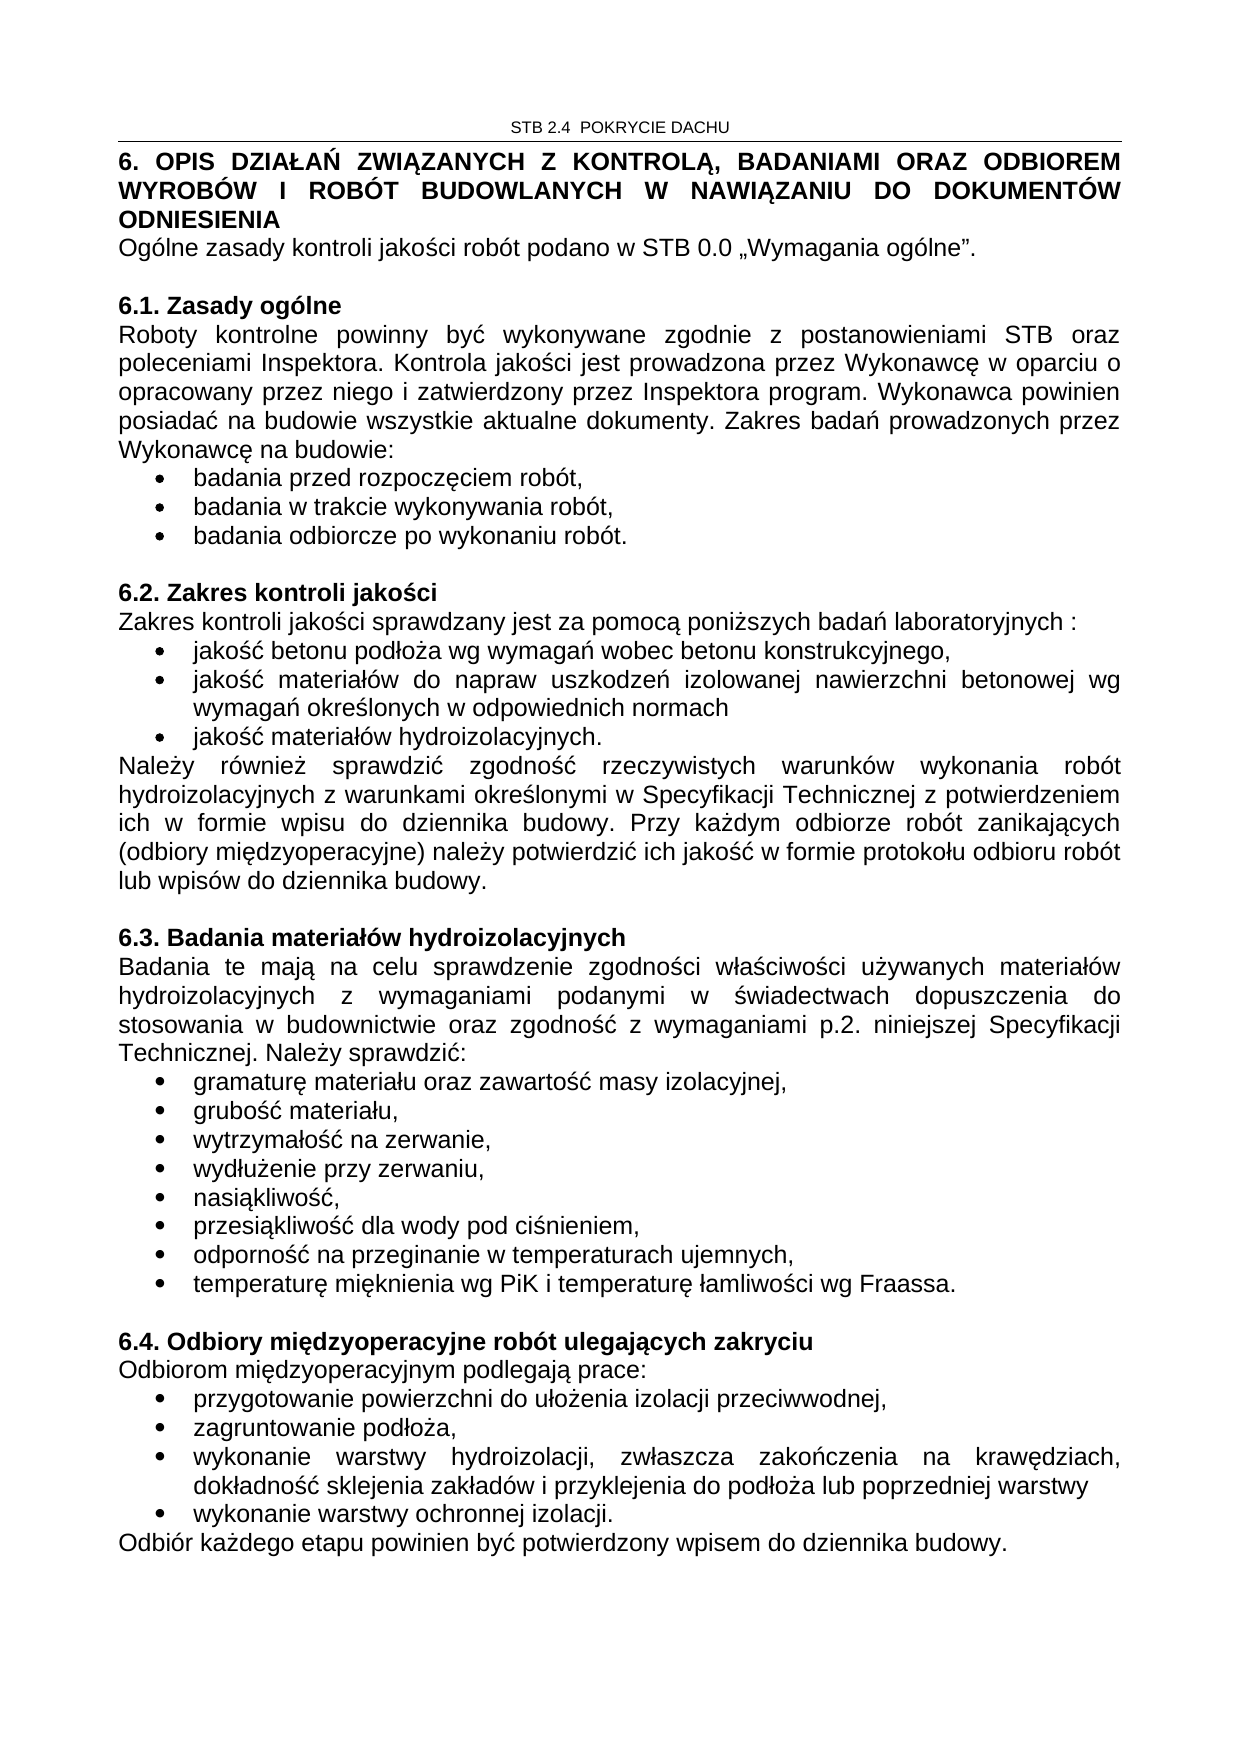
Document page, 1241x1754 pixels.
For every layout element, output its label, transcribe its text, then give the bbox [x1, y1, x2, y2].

list wydłużenie przy zerwaniu, [156, 1154, 1122, 1182]
text Należy również sprawdzić zgodność rzeczywistych warunków wykonania robót hydroizolacyjnych z warunkami określonymi w Specyfikacji Technicznej z potwierdzeniem ich w formie wpisu do dziennika budowy. Przy każdym odbiorze robót zanikających (odbiory międzyoperacyjne) należy potwierdzić ich jakość w formie protokołu odbioru robót lub wpisów do dziennika budowy. [118, 751, 1122, 894]
list przygotowanie powierzchni do ułożenia izolacji przeciwwodnej, [156, 1384, 1122, 1413]
list badania przed rozpoczęciem robót, [156, 463, 1122, 492]
list odporność na przeginanie w temperaturach ujemnych, [156, 1240, 1122, 1269]
text 6.1. Zasady ogólne [118, 291, 1122, 319]
list jakość materiałów hydroizolacyjnych. [156, 722, 1122, 751]
list wytrzymałość na zerwanie, [156, 1125, 1122, 1154]
text Odbiorom międzyoperacyjnym podlegają prace: [118, 1355, 1122, 1384]
list gramaturę materiału oraz zawartość masy izolacyjnej, [156, 1067, 1122, 1096]
text Odbiór każdego etapu powinien być potwierdzony wpisem do dziennika budowy. [118, 1528, 1122, 1557]
text Roboty kontrolne powinny być wykonywane zgodnie z postanowieniami STB oraz poleceniami Inspektora. Kontrola jakości jest prowadzona przez Wykonawcę w oparciu o opracowany przez niego i zatwierdzony przez Inspektora program. Wykonawca powinien posiadać na budowie wszystkie aktualne dokumenty. Zakres badań prowadzonych przez Wykonawcę na budowie: [118, 319, 1122, 463]
list jakość materiałów do napraw uszkodzeń izolowanej nawierzchni betonowej wg wymagań określonych w odpowiednich normach [156, 664, 1122, 722]
list zagruntowanie podłoża, [156, 1413, 1122, 1442]
text 6. OPIS DZIAŁAŃ ZWIĄZANYCH Z KONTROLĄ, BADANIAMI ORAZ ODBIOREM WYROBÓW I ROBÓT BUDOWLANYCH W NAWIĄZANIU DO DOKUMENTÓW ODNIESIENIA [118, 147, 1122, 233]
list badania odbiorcze po wykonaniu robót. [156, 521, 1122, 549]
list badania w trakcie wykonywania robót, [156, 492, 1122, 521]
list przesiąkliwość dla wody pod ciśnieniem, [156, 1211, 1122, 1240]
list wykonanie warstwy ochronnej izolacji. [156, 1499, 1122, 1528]
text Zakres kontroli jakości sprawdzany jest za pomocą poniższych badań laboratoryjnych : [118, 607, 1122, 636]
text 6.4. Odbiory międzyoperacyjne robót ulegających zakryciu [118, 1327, 1122, 1355]
text 6.3. Badania materiałów hydroizolacyjnych [118, 923, 1122, 952]
list wykonanie warstwy hydroizolacji, zwłaszcza zakończenia na krawędziach, dokładność sklejenia zakładów i przyklejenia do podłoża lub poprzedniej warstwy [156, 1442, 1122, 1499]
list grubość materiału, [156, 1096, 1122, 1125]
text 6.2. Zakres kontroli jakości [118, 578, 1122, 607]
text Badania te mają na celu sprawdzenie zgodności właściwości używanych materiałów hydroizolacyjnych z wymaganiami podanymi w świadectwach dopuszczenia do stosowania w budownictwie oraz zgodność z wymaganiami p.2. niniejszej Specyfikacji Technicznej. Należy sprawdzić: [118, 952, 1122, 1067]
text Ogólne zasady kontroli jakości robót podano w STB 0.0 „Wymagania ogólne”. [118, 233, 1122, 262]
list jakość betonu podłoża wg wymagań wobec betonu konstrukcyjnego, [156, 636, 1122, 664]
list temperaturę mięknienia wg PiK i temperaturę łamliwości wg Fraassa. [156, 1269, 1122, 1298]
list nasiąkliwość, [156, 1182, 1122, 1211]
